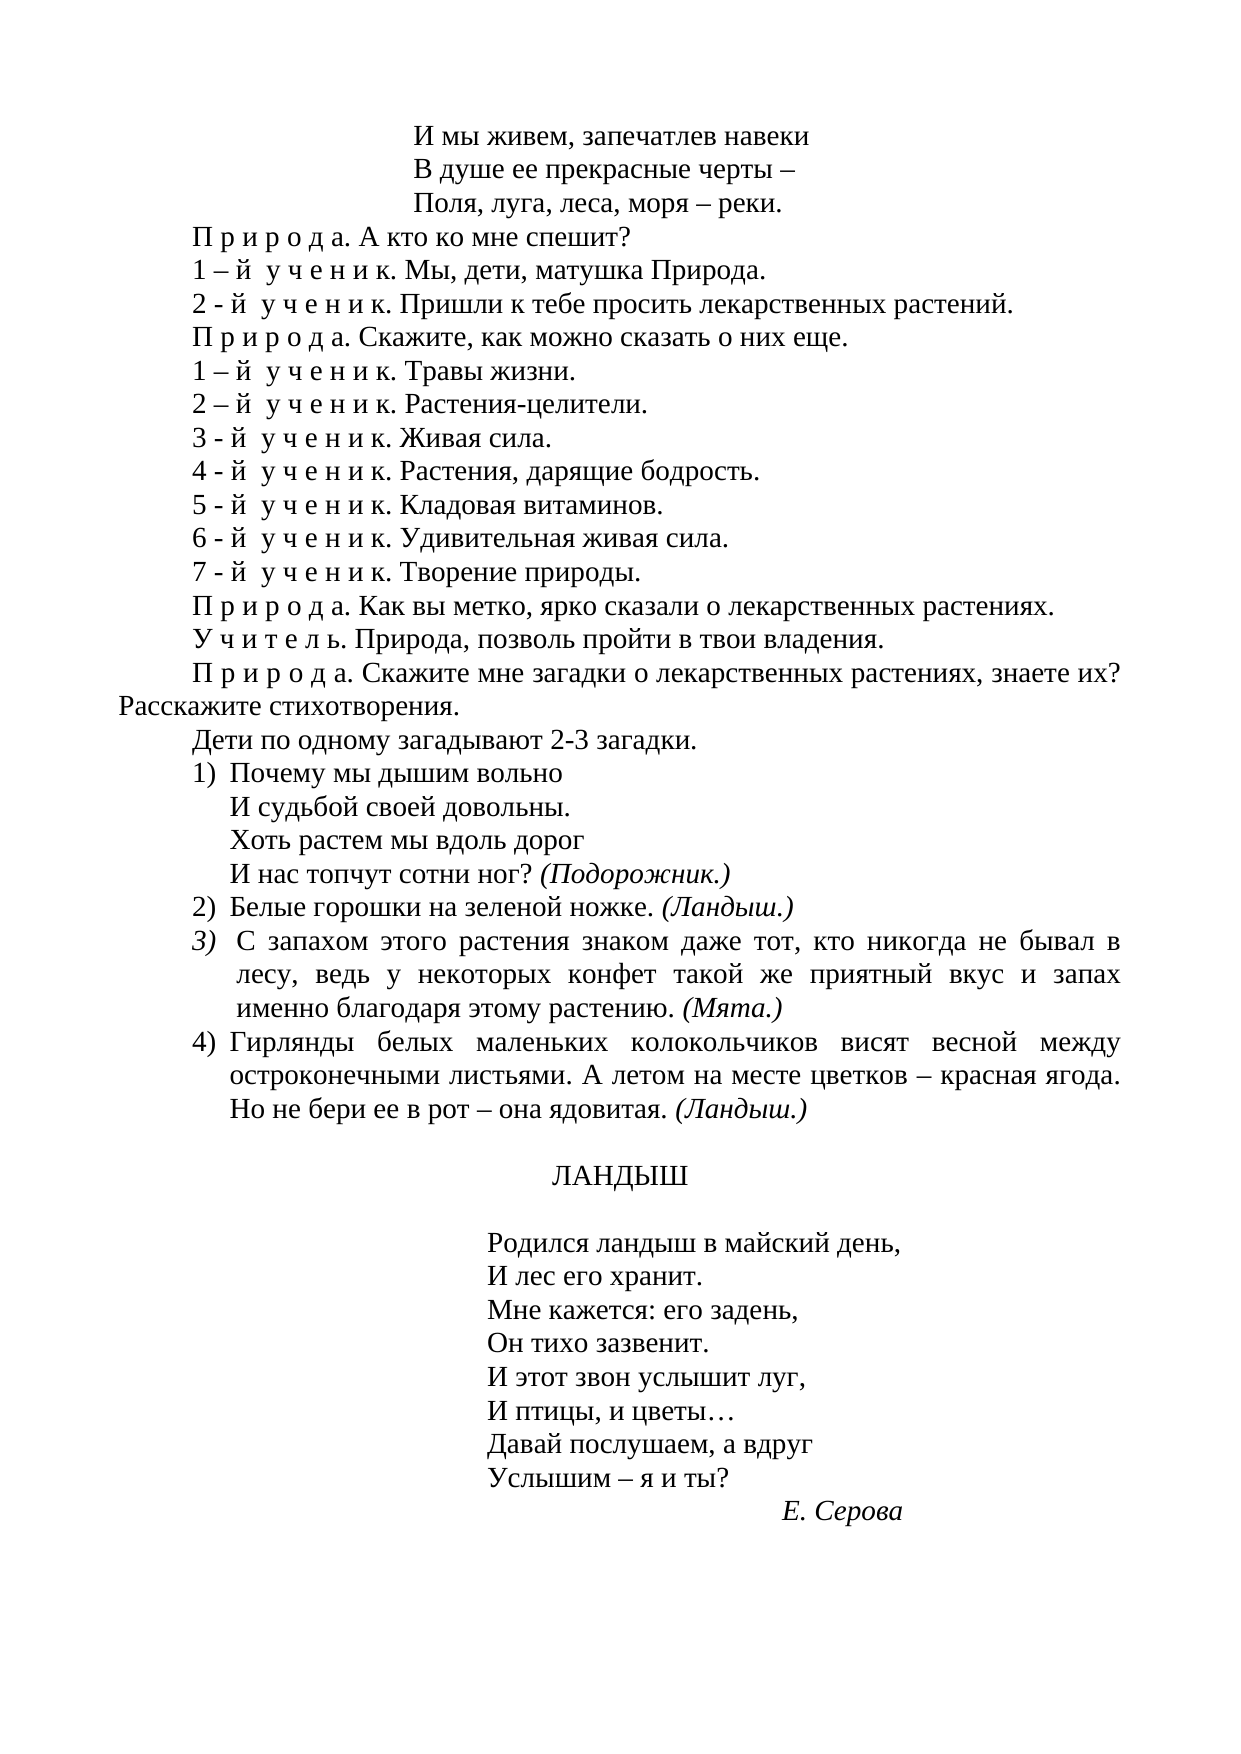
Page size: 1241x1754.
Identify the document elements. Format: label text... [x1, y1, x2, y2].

list И нас топчут сотни ног? (Подорожник.) [229, 856, 1122, 889]
text 1 – й у ч е н и к. Травы жизни. [118, 353, 1122, 386]
list И судьбой своей довольны. [229, 789, 1122, 822]
text В душе ее прекрасные черты – [339, 152, 1122, 185]
text 7 - й у ч е н и к. Творение природы. [118, 554, 1122, 588]
list Белые горошки на зеленой ножке. (Ландыш.) [192, 889, 1122, 923]
text П р и р о д а. Скажите, как можно сказать о них еще. [118, 319, 1122, 353]
text П р и р о д а. Как вы метко, ярко сказали о лекарственных растениях. [118, 588, 1122, 621]
text П р и р о д а. Скажите мне загадки о лекарственных растениях, знаете их? Расскажите стихотворения. [118, 655, 1122, 722]
text И лес его хранит. [487, 1258, 1122, 1292]
list Гирлянды белых маленьких колокольчиков висят весной между остроконечными листьями. А летом на месте цветков – красная ягода. Но не бери ее в рот – она ядовитая. (Ландыш.) [192, 1024, 1122, 1124]
text П р и р о д а. А кто ко мне спешит? [118, 219, 1122, 252]
text Поля, луга, леса, моря – реки. [339, 185, 1122, 219]
text Мне кажется: его задень, [487, 1292, 1122, 1326]
text Услышим – я и ты? [487, 1460, 1122, 1493]
text 4 - й у ч е н и к. Растения, дарящие бодрость. [118, 453, 1122, 487]
text 1 – й у ч е н и к. Мы, дети, матушка Природа. [118, 252, 1122, 286]
list Почему мы дышим вольно [192, 755, 1122, 789]
text И мы живем, запечатлев навеки [339, 118, 1122, 152]
text Дети по одному загадывают 2-3 загадки. [118, 722, 1122, 755]
text ЛАНДЫШ [118, 1158, 1122, 1191]
text У ч и т е л ь. Природа, позволь пройти в твои владения. [118, 621, 1122, 655]
text Е. Серова [708, 1493, 1122, 1527]
text И этот звон услышит луг, [487, 1359, 1122, 1393]
list Хоть растем мы вдоль дорог [229, 822, 1122, 856]
text Давай послушаем, а вдруг [487, 1426, 1122, 1460]
text И птицы, и цветы… [487, 1393, 1122, 1426]
text Родился ландыш в майский день, [487, 1225, 1122, 1258]
text 3 - й у ч е н и к. Живая сила. [118, 420, 1122, 453]
text Он тихо зазвенит. [487, 1326, 1122, 1359]
list С запахом этого растения знаком даже тот, кто никогда не бывал в лесу, ведь у некоторых конфет такой же приятный вкус и запах именно благодаря этому растению. (Мята.) [192, 923, 1122, 1024]
text 5 - й у ч е н и к. Кладовая витаминов. [118, 487, 1122, 521]
text 2 - й у ч е н и к. Пришли к тебе просить лекарственных растений. [118, 286, 1122, 319]
text 2 – й у ч е н и к. Растения-целители. [118, 386, 1122, 420]
text 6 - й у ч е н и к. Удивительная живая сила. [118, 521, 1122, 554]
